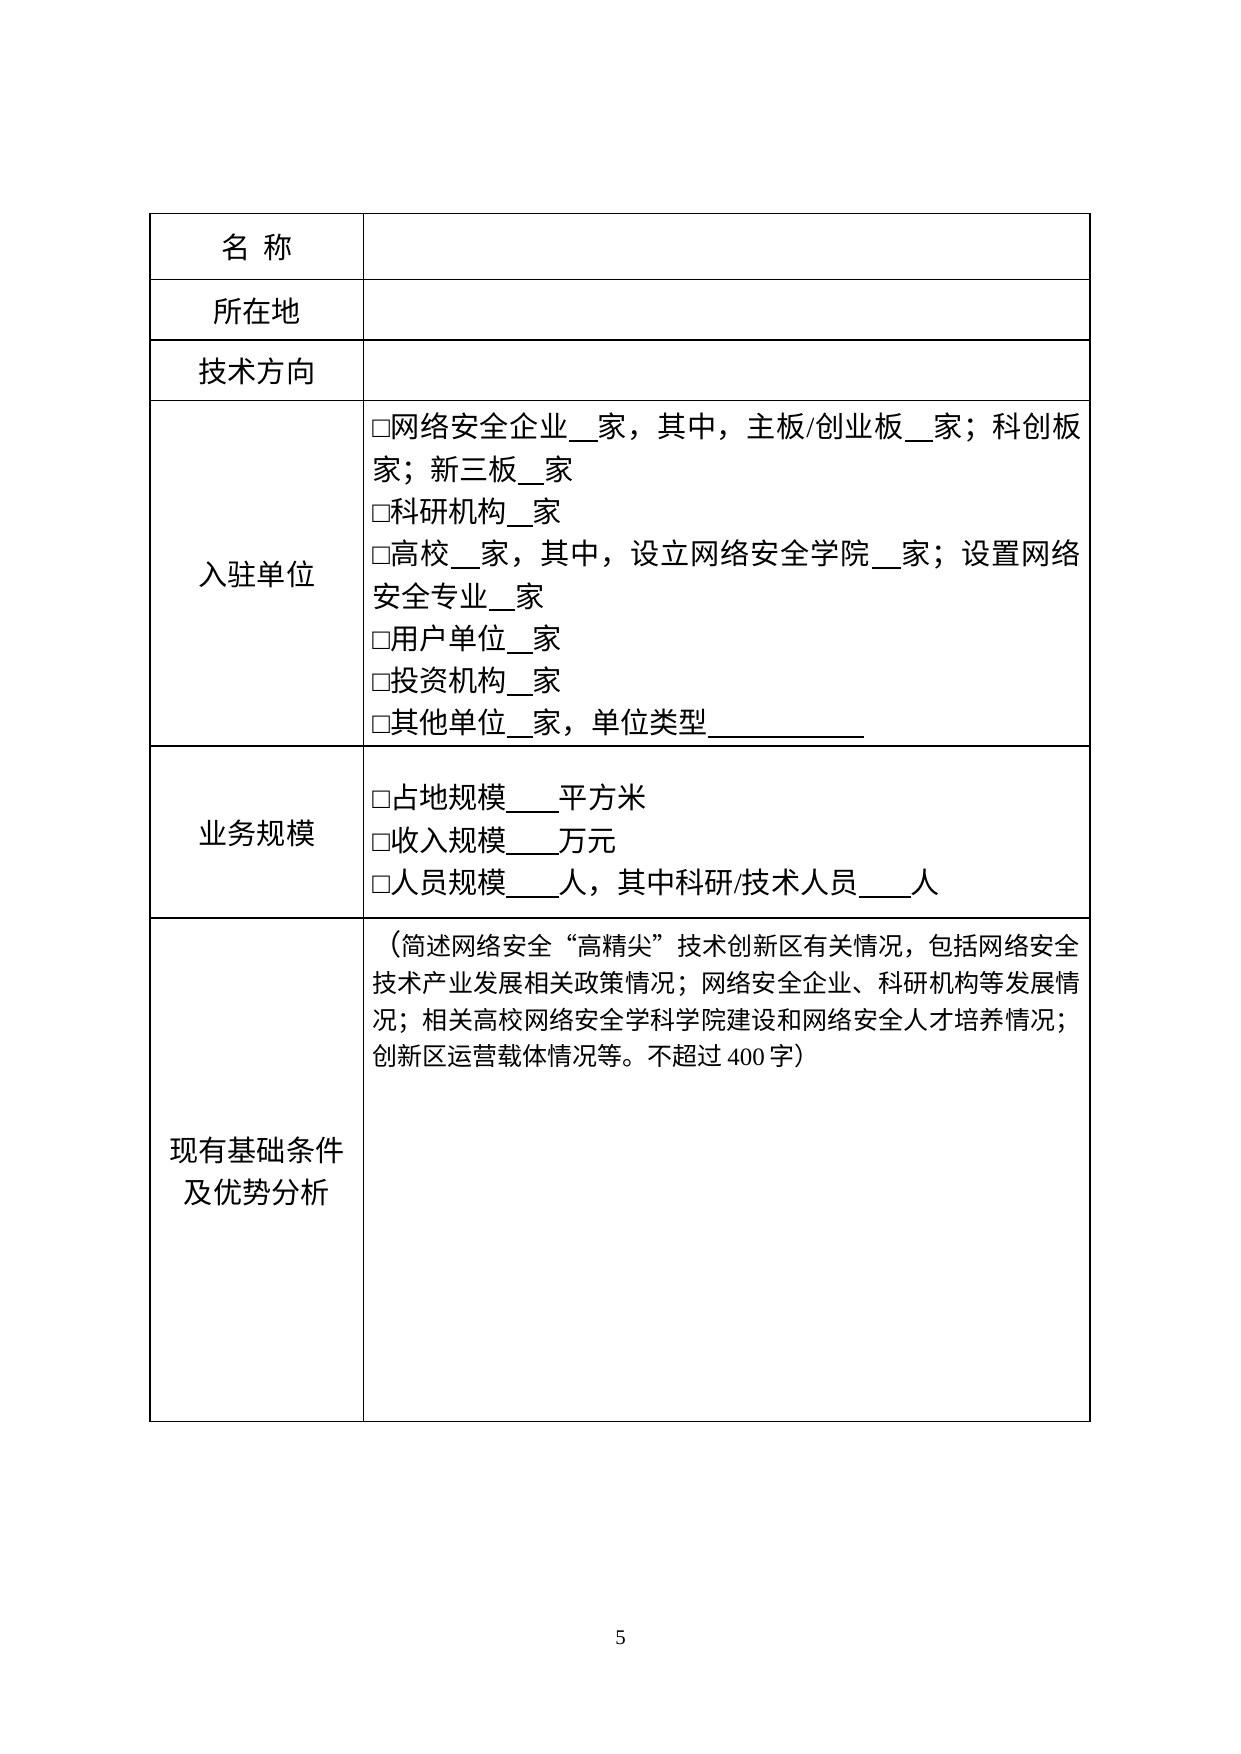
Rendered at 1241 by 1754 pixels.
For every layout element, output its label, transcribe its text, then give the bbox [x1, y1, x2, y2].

table_cell 名 称 [151, 214, 363, 278]
table_cell 业务规模 [151, 747, 363, 917]
table_cell （简述网络安全“高精尖”技术创新区有关情况，包括网络安全技术产业发展相关政策情况；网络安全企业、科研机构等发展情况；相关高校网络安全学科学院建设和网络安全人才培养情况；创新区运营载体情况等。不超过400字） [364, 919, 1089, 1421]
table_cell [364, 341, 1089, 399]
table_cell 所在地 [151, 280, 363, 339]
table_cell □网络安全企业 家，其中，主板/创业板 家；科创板 家；新三板 家 □科研机构 家 □高校 家，其中，设立网络安全学院 家；设置网络安全专业 家 □用户单位 家 □投资机构 家 □其他单位 家，单位类型 [364, 401, 1089, 745]
table_cell [364, 214, 1089, 278]
table_cell 现有基础条件及优势分析 [151, 919, 363, 1421]
table_cell □占地规模 平方米 □收入规模 万元 □人员规模 人，其中科研/技术人员 人 [364, 747, 1089, 917]
table_cell 技术方向 [151, 341, 363, 399]
table_cell 入驻单位 [151, 401, 363, 745]
table_cell [364, 280, 1089, 339]
